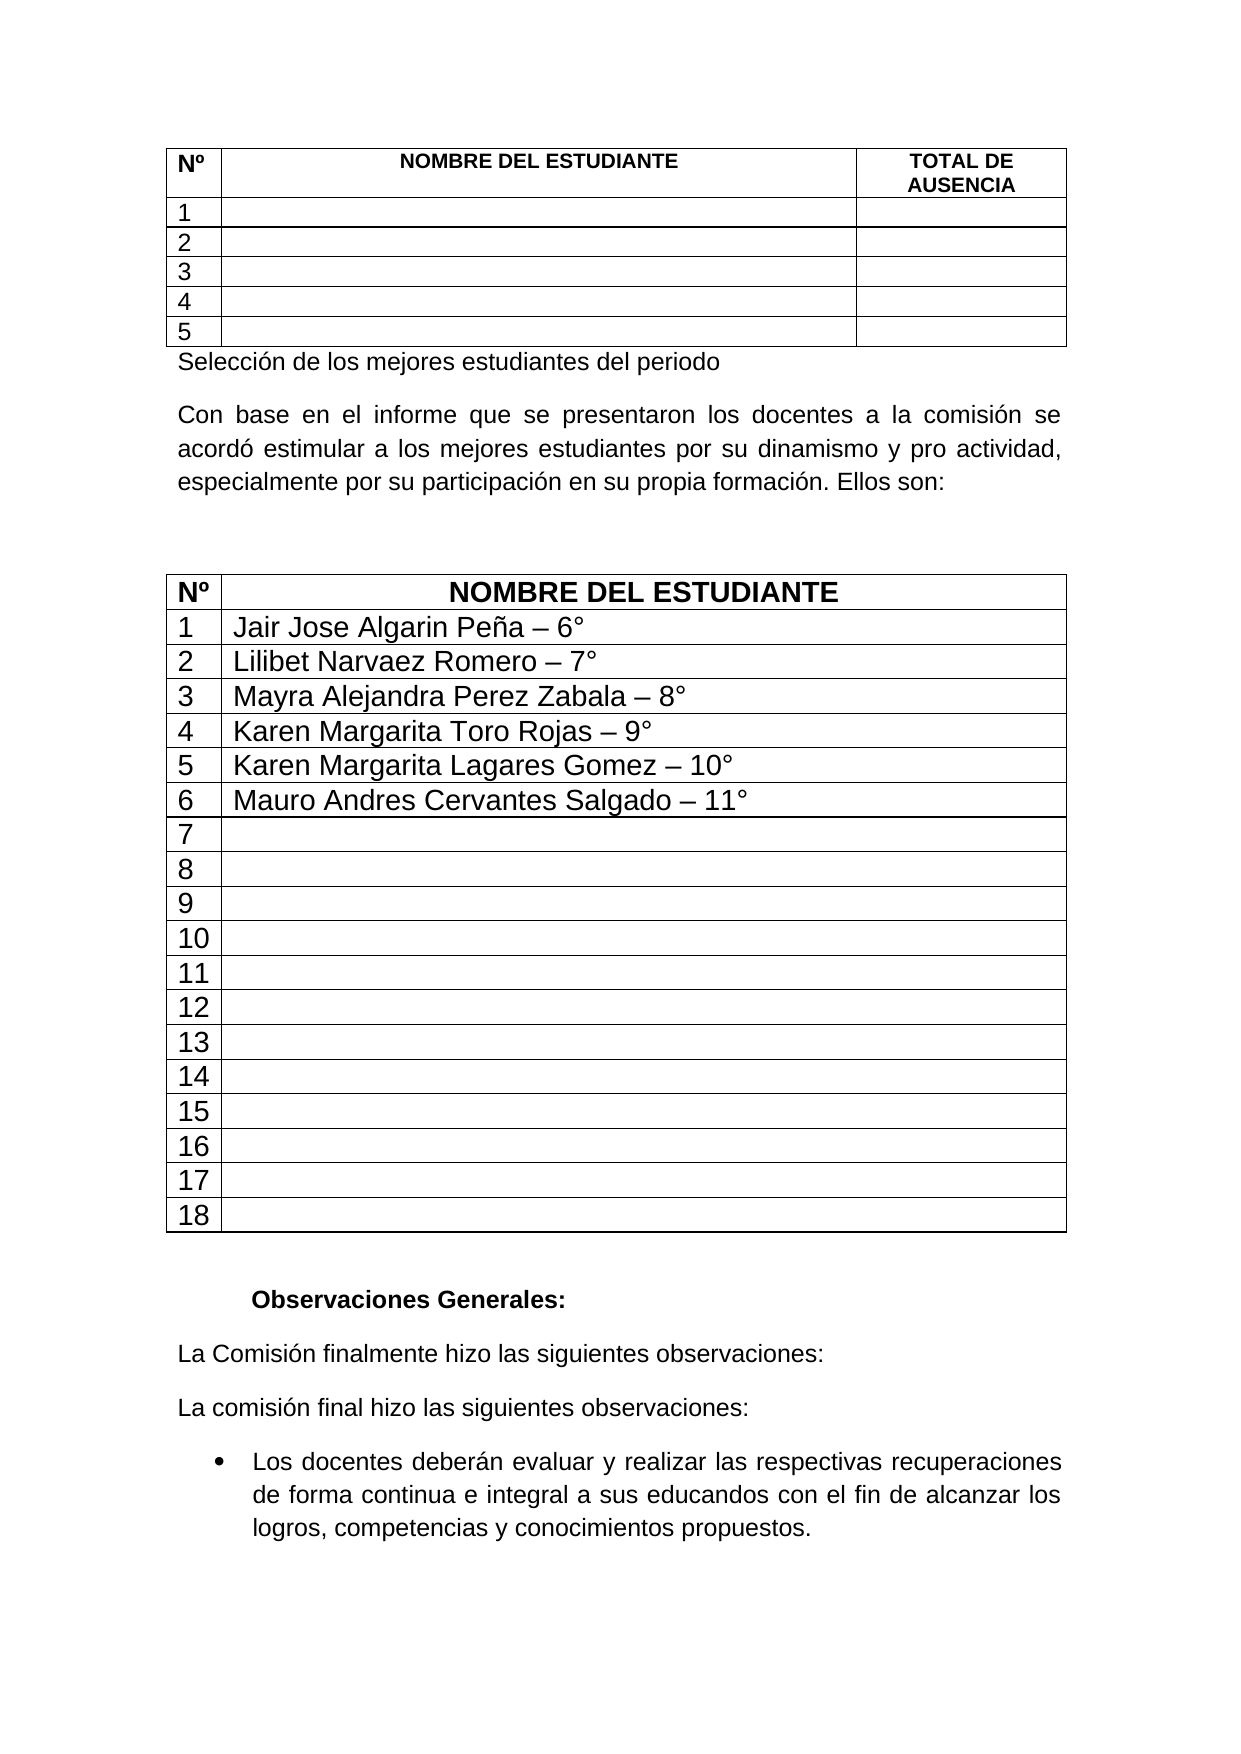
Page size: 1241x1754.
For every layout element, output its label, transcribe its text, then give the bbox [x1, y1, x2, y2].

table_cell 17 [167, 1163, 221, 1197]
table_cell [222, 1198, 1066, 1231]
table_cell 14 [167, 1060, 221, 1093]
text La Comisión finalmente hizo las siguientes observaciones: [177, 1339, 1063, 1368]
table_cell [222, 317, 856, 346]
table_cell Mayra Alejandra Perez Zabala – 8° [222, 679, 1066, 713]
table_cell Mauro Andres Cervantes Salgado – 11° [222, 783, 1066, 816]
text Con base en el informe que se presentaron los docentes a la comisión se acordó estimular a los mejores estudiantes por su dinamismo y pro actividad, especialmente por su participación en su propia formación. Ellos son: [177, 401, 1063, 495]
table_cell [857, 198, 1066, 226]
table_cell [857, 287, 1066, 316]
table_cell [222, 887, 1066, 920]
table_cell 15 [167, 1094, 221, 1128]
table_cell [222, 921, 1066, 955]
table_cell 12 [167, 990, 221, 1024]
table_cell 6 [167, 783, 221, 816]
list Los docentes deberán evaluar y realizar las respectivas recuperaciones de forma continua e integral a sus educandos con el fin de alcanzar los logros, competencias y conocimientos propuestos. [215, 1447, 1063, 1542]
table_cell 9 [167, 887, 221, 920]
table_header Nº [167, 575, 221, 609]
table_cell [857, 257, 1066, 286]
table_cell 5 [167, 748, 221, 782]
text Observaciones Generales: [177, 1285, 1063, 1314]
table_cell Jair Jose Algarin Peña – 6° [222, 610, 1066, 643]
text Selección de los mejores estudiantes del periodo [177, 347, 1063, 375]
table_cell [222, 1060, 1066, 1093]
table_header NOMBRE DEL ESTUDIANTE [222, 149, 856, 197]
table_cell 3 [167, 679, 221, 713]
table_cell Karen Margarita Toro Rojas – 9° [222, 714, 1066, 747]
table_cell [857, 228, 1066, 256]
table_cell [222, 1025, 1066, 1058]
table_cell [222, 287, 856, 316]
table_cell 3 [167, 257, 221, 286]
table_cell [222, 228, 856, 256]
table_cell 4 [167, 714, 221, 747]
table_cell [222, 1129, 1066, 1162]
table_header TOTAL DE AUSENCIA [857, 149, 1066, 197]
table_cell Karen Margarita Lagares Gomez – 10° [222, 748, 1066, 782]
table_cell [222, 257, 856, 286]
table_cell 2 [167, 228, 221, 256]
table_cell [857, 317, 1066, 346]
table_cell 5 [167, 317, 221, 346]
table_cell [222, 956, 1066, 989]
table_cell 7 [167, 818, 221, 851]
table_cell 10 [167, 921, 221, 955]
table_cell 2 [167, 645, 221, 678]
table_header NOMBRE DEL ESTUDIANTE [222, 575, 1066, 609]
table_cell 4 [167, 287, 221, 316]
table_cell [222, 1094, 1066, 1128]
table_cell 18 [167, 1198, 221, 1231]
table_cell [222, 990, 1066, 1024]
table_cell 8 [167, 852, 221, 886]
table_cell [222, 852, 1066, 886]
text La comisión final hizo las siguientes observaciones: [177, 1393, 1063, 1422]
table_cell [222, 198, 856, 226]
table_header Nº [167, 149, 221, 197]
table_cell 11 [167, 956, 221, 989]
table_cell Lilibet Narvaez Romero – 7° [222, 645, 1066, 678]
table_cell [222, 818, 1066, 851]
table_cell 1 [167, 198, 221, 226]
table_cell 1 [167, 610, 221, 643]
table_cell 13 [167, 1025, 221, 1058]
table_cell 16 [167, 1129, 221, 1162]
table_cell [222, 1163, 1066, 1197]
